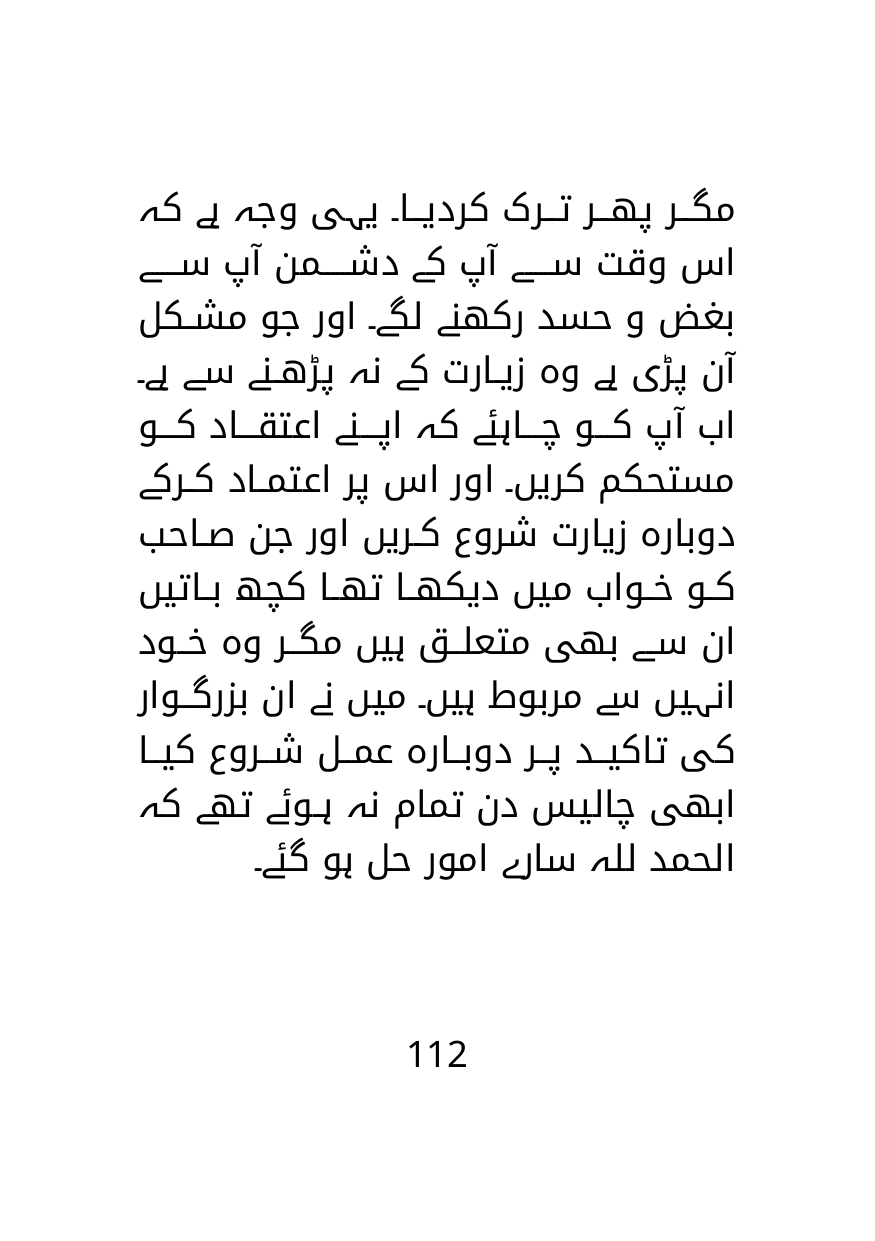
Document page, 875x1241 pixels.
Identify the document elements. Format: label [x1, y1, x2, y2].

text [138, 178, 736, 882]
